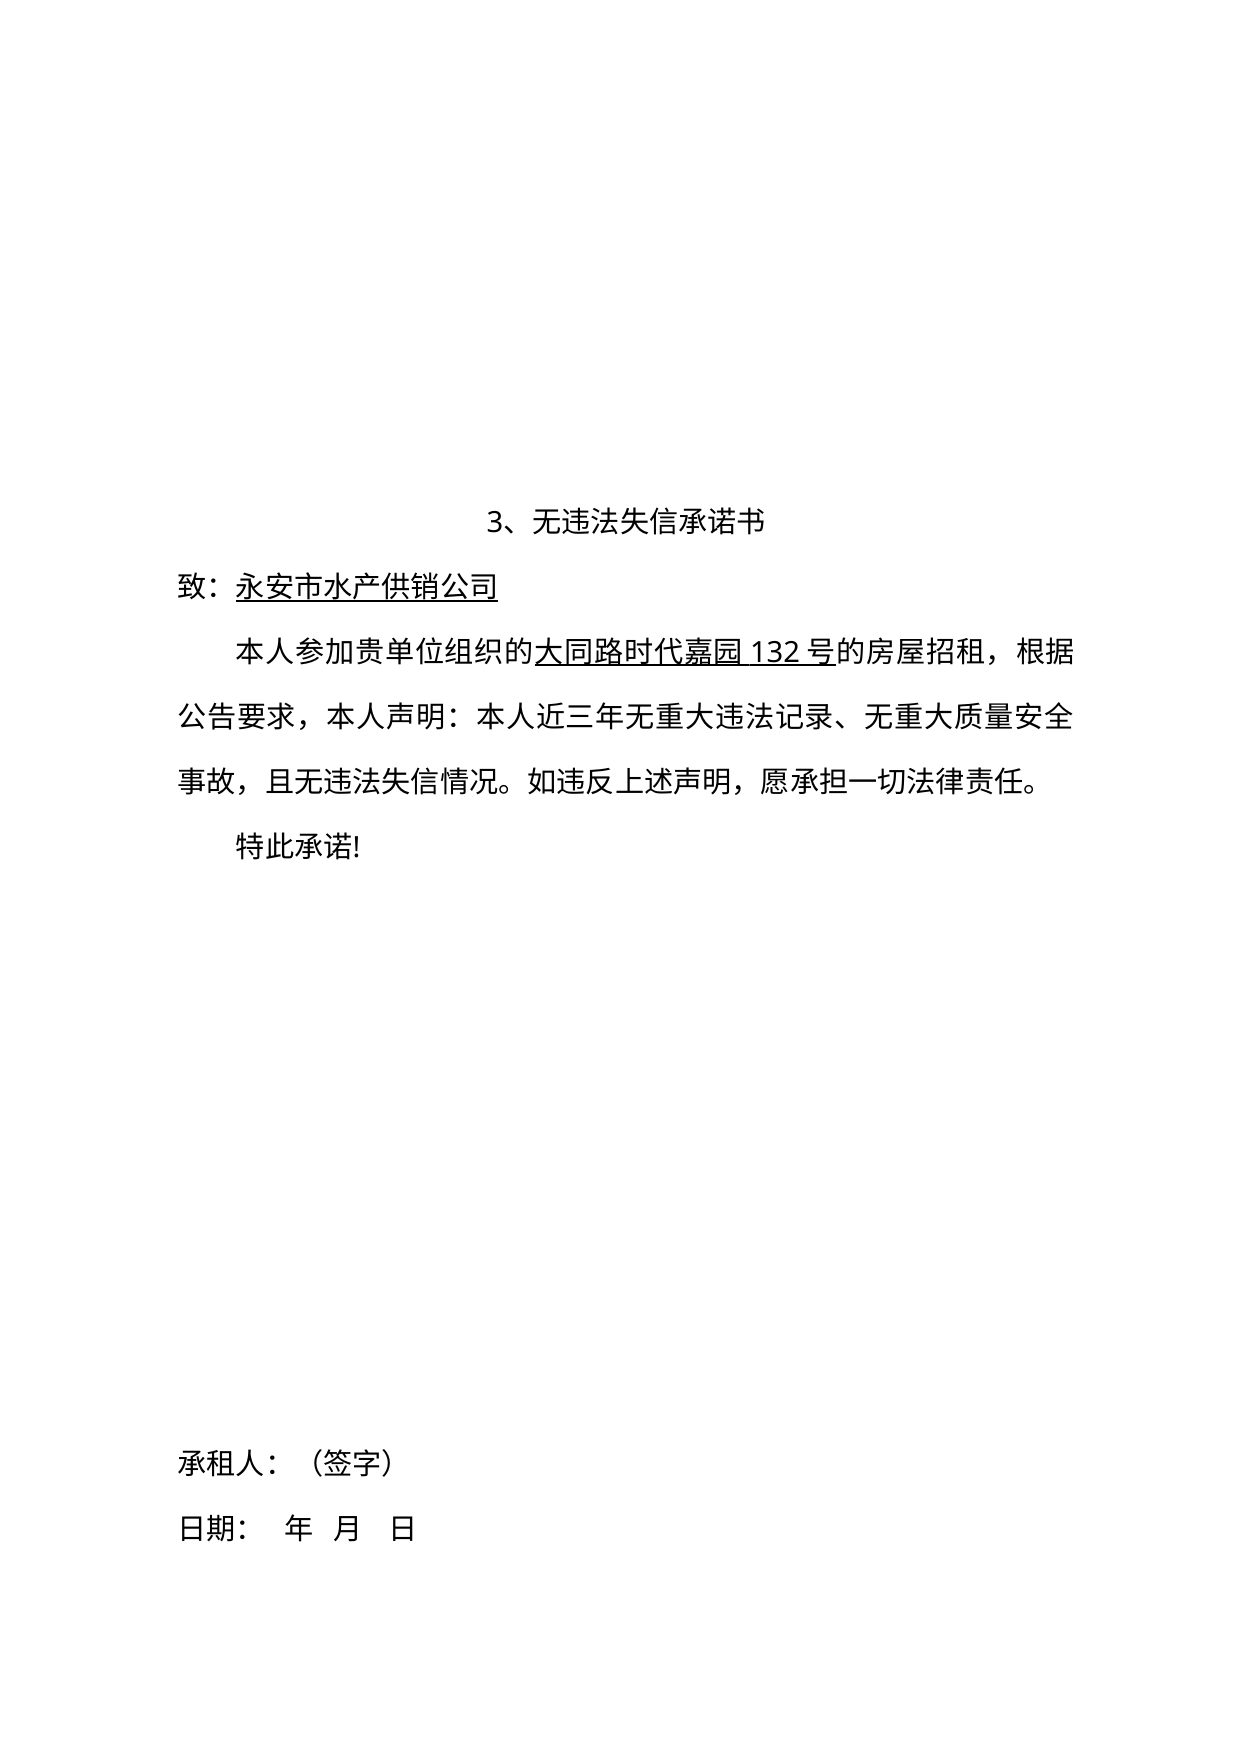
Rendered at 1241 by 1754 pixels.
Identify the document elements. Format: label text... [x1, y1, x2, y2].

text 日期： 年 月 日 [177, 1494, 1075, 1559]
text 本人参加贵单位组织的大同路时代嘉园132号的房屋招租，根据公告要求，本人声明：本人近三年无重大违法记录、无重大质量安全事故，且无违法失信情况。如违反上述声明，愿承担一切法律责任。 [177, 617, 1075, 812]
text 承租人：（签字） [177, 1429, 1075, 1494]
list 特此承诺! [177, 812, 1075, 877]
list 3、无违法失信承诺书 [177, 487, 1075, 552]
list 致：永安市水产供销公司 [177, 552, 1075, 617]
